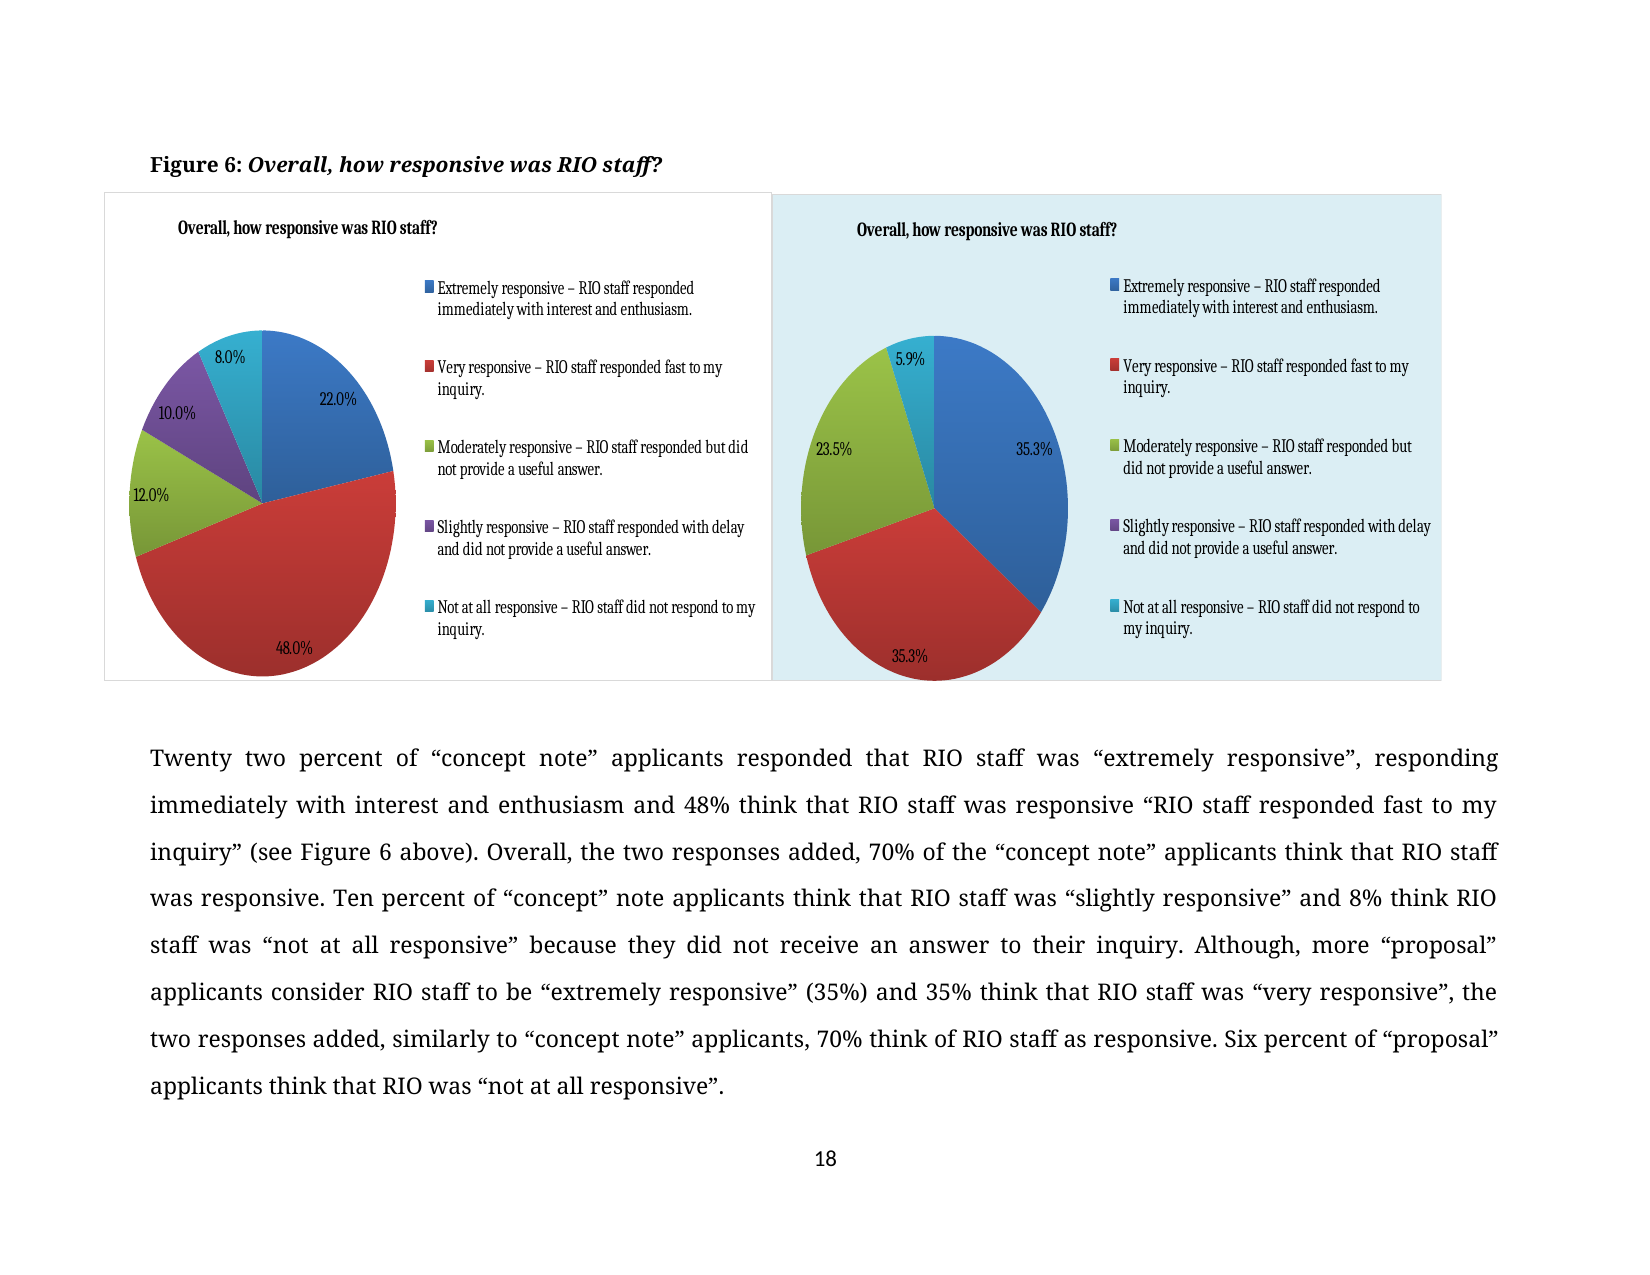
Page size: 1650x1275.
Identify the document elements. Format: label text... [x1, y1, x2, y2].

text Figure 6: Overall, how responsive was RIO staff? [150, 150, 1500, 178]
text Twenty two percent of “concept note” applicants responded that RIO staff was “extremely responsive”, responding immediately with interest and enthusiasm and 48% think that RIO staff was responsive “RIO staff responded fast to my inquiry” (see Figure 6 above). Overall, the two responses added, 70% of the “concept note” applicants think that RIO staff was responsive. Ten percent of “concept” note applicants think that RIO staff was “slightly responsive” and 8% think RIO staff was “not at all responsive” because they did not receive an answer to their inquiry. Although, more “proposal” applicants consider RIO staff to be “extremely responsive” (35%) and 35% think that RIO staff was “very responsive”, the two responses added, similarly to “concept note” applicants, 70% think of RIO staff as responsive. Six percent of “proposal” applicants think that RIO was “not at all responsive”. [150, 742, 1500, 1101]
